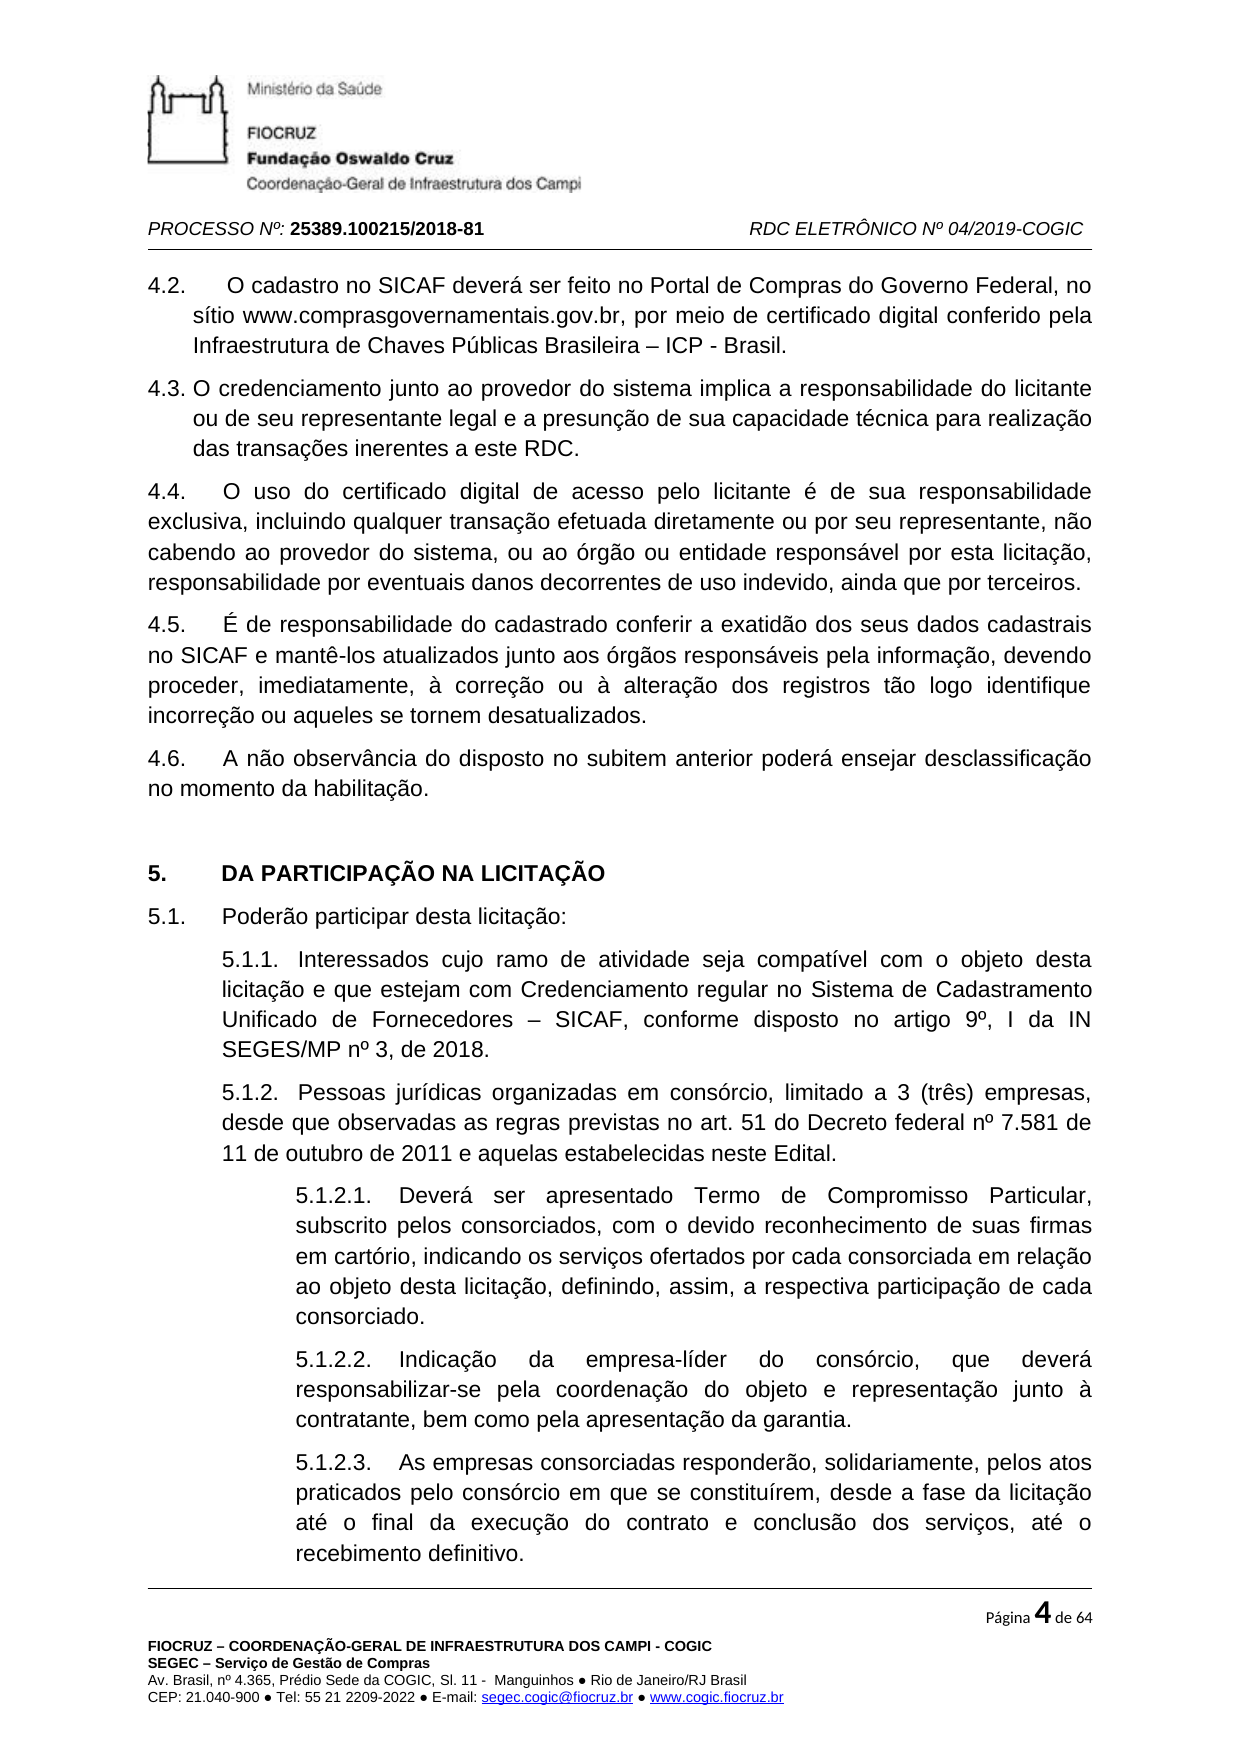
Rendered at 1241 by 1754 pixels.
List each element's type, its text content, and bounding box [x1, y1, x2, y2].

list O credenciamento junto ao provedor do sistema implica a responsabilidade do licitante ou de seu representante legal e a presunção de sua capacidade técnica para realização das transações inerentes a este RDC. [148, 375, 1092, 462]
list Deverá ser apresentado Termo de Compromisso Particular, subscrito pelos consorciados, com o devido reconhecimento de suas firmas em cartório, indicando os serviços ofertados por cada consorciada em relação ao objeto desta licitação, definindo, assim, a respectiva participação de cada consorciado. [295, 1182, 1092, 1329]
list É de responsabilidade do cadastrado conferir a exatidão dos seus dados cadastrais no SICAF e mantê-los atualizados junto aos órgãos responsáveis pela informação, devendo proceder, imediatamente, à correção ou à alteração dos registros tão logo identifique incorreção ou aqueles se tornem desatualizados. [148, 611, 1092, 728]
list O uso do certificado digital de acesso pelo licitante é de sua responsabilidade exclusiva, incluindo qualquer transação efetuada diretamente ou por seu representante, não cabendo ao provedor do sistema, ou ao órgão ou entidade responsável por esta licitação, responsabilidade por eventuais danos decorrentes de uso indevido, ainda que por terceiros. [148, 478, 1092, 595]
list Poderão participar desta licitação: [148, 903, 1092, 929]
picture [147, 75, 582, 193]
list Indicação da empresa-líder do consórcio, que deverá responsabilizar-se pela coordenação do objeto e representação junto à contratante, bem como pela apresentação da garantia. [295, 1346, 1092, 1433]
list As empresas consorciadas responderão, solidariamente, pelos atos praticados pelo consórcio em que se constituírem, desde a fase da licitação até o final da execução do contrato e conclusão dos serviços, até o recebimento definitivo. [295, 1449, 1092, 1566]
list O cadastro no SICAF deverá ser feito no Portal de Compras do Governo Federal, no sítio www.comprasgovernamentais.gov.br, por meio de certificado digital conferido pela Infraestrutura de Chaves Públicas Brasileira – ICP - Brasil. [148, 272, 1092, 359]
list Interessados cujo ramo de atividade seja compatível com o objeto desta licitação e que estejam com Credenciamento regular no Sistema de Cadastramento Unificado de Fornecedores – SICAF, conforme disposto no artigo 9º, I da IN SEGES/MP nº 3, de 2018. [222, 946, 1092, 1063]
list DA PARTICIPAÇÃO NA LICITAÇÃO [148, 860, 1092, 887]
list A não observância do disposto no subitem anterior poderá ensejar desclassificação no momento da habilitação. [148, 745, 1092, 801]
list Pessoas jurídicas organizadas em consórcio, limitado a 3 (três) empresas, desde que observadas as regras previstas no art. 51 do Decreto federal nº 7.581 de 11 de outubro de 2011 e aquelas estabelecidas neste Edital. [222, 1079, 1092, 1166]
